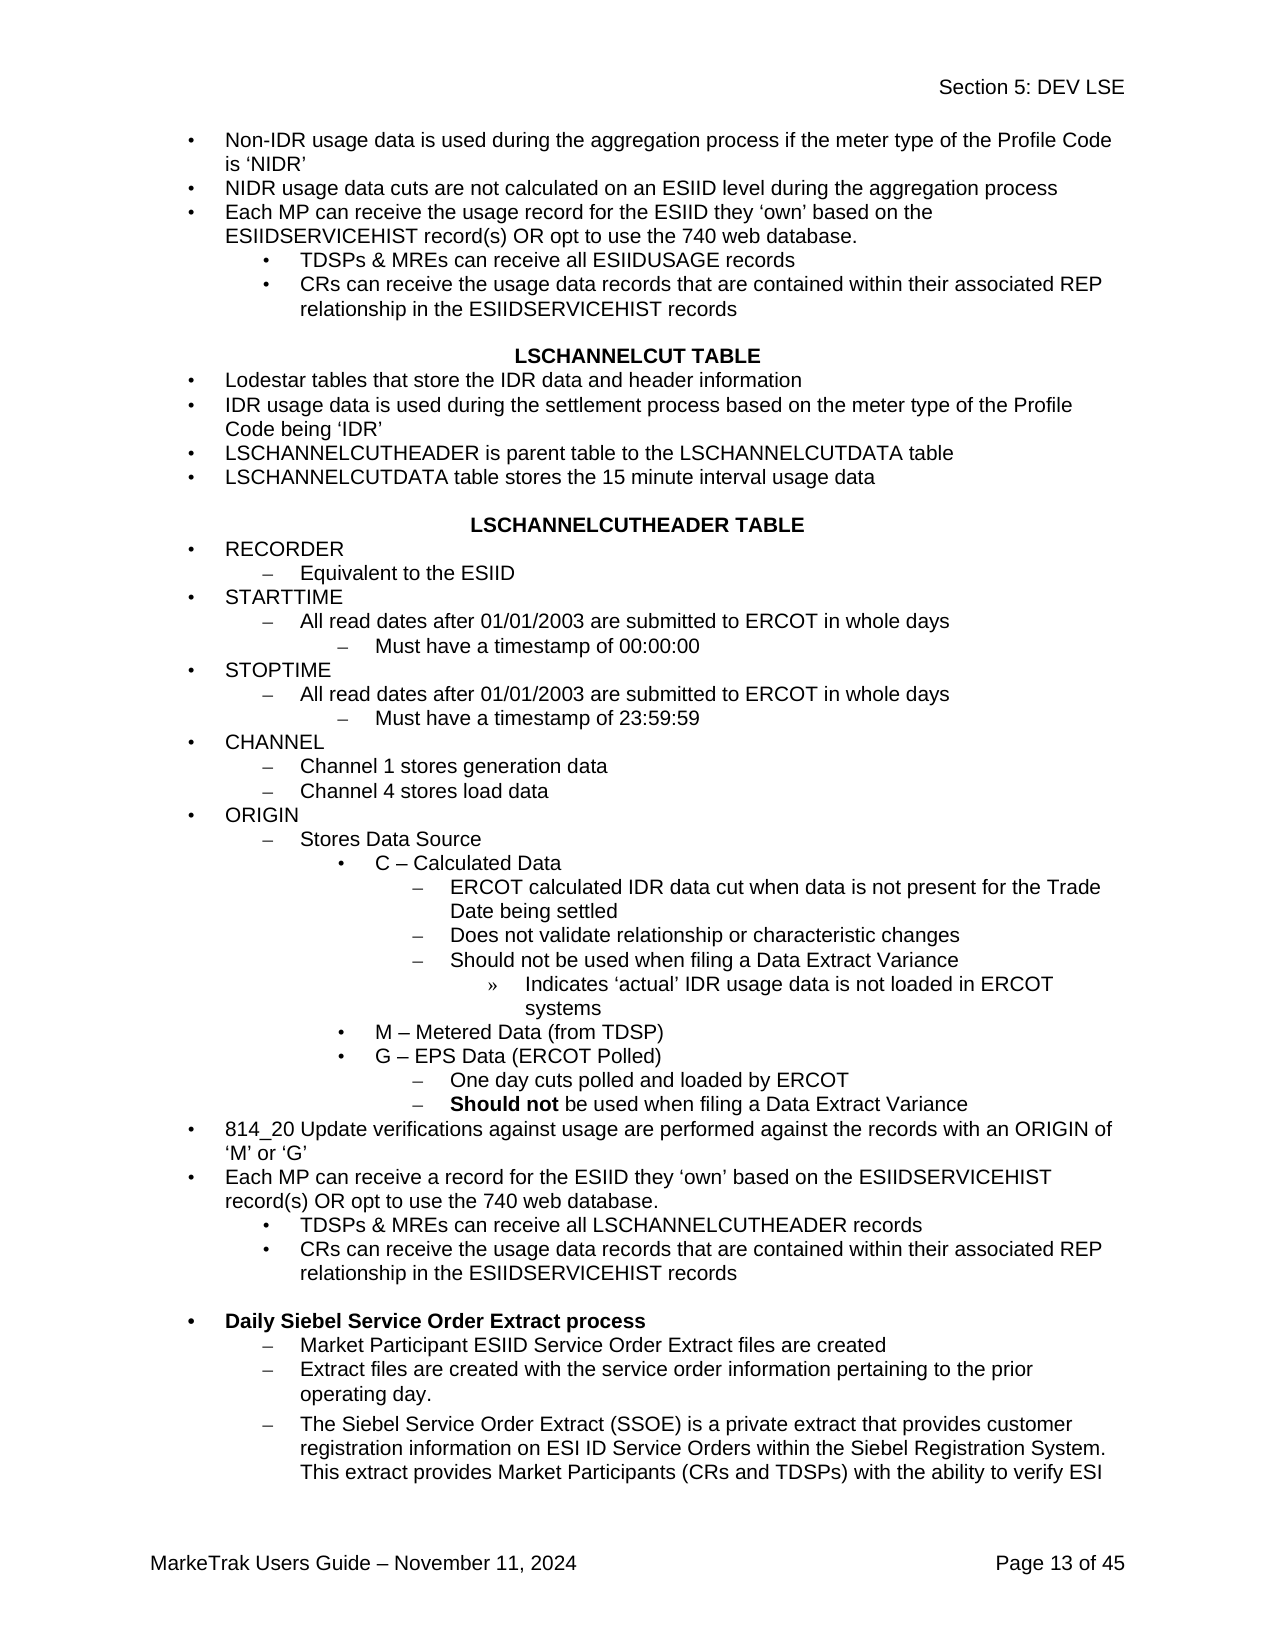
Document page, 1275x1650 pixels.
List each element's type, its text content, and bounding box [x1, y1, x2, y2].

list All read dates after 01/01/2003 are submitted to ERCOT in whole days [262, 682, 1125, 706]
list STOPTIME [187, 658, 1125, 682]
list ERCOT calculated IDR data cut when data is not present for the Trade Date being settled [412, 875, 1125, 923]
list All read dates after 01/01/2003 are submitted to ERCOT in whole days [262, 609, 1125, 633]
list Non-IDR usage data is used during the aggregation process if the meter type of the Profile Code is ‘NIDR’ [187, 128, 1125, 176]
list Each MP can receive the usage record for the ESIID they ‘own’ based on the ESIIDSERVICEHIST record(s) OR opt to use the 740 web database. [187, 200, 1125, 248]
list M – Metered Data (from TDSP) [337, 1020, 1125, 1044]
list CHANNEL [187, 730, 1125, 754]
list Should not be used when filing a Data Extract Variance [412, 1092, 1125, 1116]
list 814_20 Update verifications against usage are performed against the records with an ORIGIN of ‘M’ or ‘G’ [187, 1116, 1125, 1164]
text LSCHANNELCUTHEADER TABLE [150, 513, 1125, 537]
list Must have a timestamp of 00:00:00 [337, 633, 1125, 658]
list Daily Siebel Service Order Extract process [187, 1309, 1125, 1333]
list Lodestar tables that store the IDR data and header information [187, 368, 1125, 392]
list Must have a timestamp of 23:59:59 [337, 706, 1125, 730]
list Each MP can receive a record for the ESIID they ‘own’ based on the ESIIDSERVICEHIST record(s) OR opt to use the 740 web database. [187, 1164, 1125, 1213]
list TDSPs & MREs can receive all LSCHANNELCUTHEADER records [262, 1213, 1125, 1237]
list IDR usage data is used during the settlement process based on the meter type of the Profile Code being ‘IDR’ [187, 392, 1125, 441]
list NIDR usage data cuts are not calculated on an ESIID level during the aggregation process [187, 176, 1125, 200]
list Market Participant ESIID Service Order Extract files are created [262, 1333, 1125, 1357]
list One day cuts polled and loaded by ERCOT [412, 1068, 1125, 1092]
list Indicates ‘actual’ IDR usage data is not loaded in ERCOT systems [487, 972, 1125, 1020]
list CRs can receive the usage data records that are contained within their associated REP relationship in the ESIIDSERVICEHIST records [262, 272, 1125, 320]
list LSCHANNELCUTHEADER is parent table to the LSCHANNELCUTDATA table [187, 441, 1125, 465]
list LSCHANNELCUTDATA table stores the 15 minute interval usage data [187, 465, 1125, 489]
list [262, 1412, 1125, 1484]
list Equivalent to the ESIID [262, 561, 1125, 585]
list Should not be used when filing a Data Extract Variance [412, 947, 1125, 972]
list Does not validate relationship or characteristic changes [412, 923, 1125, 947]
text LSCHANNELCUT TABLE [150, 344, 1125, 368]
list Extract files are created with the service order information pertaining to the prior operating day. [262, 1357, 1125, 1405]
list STARTTIME [187, 585, 1125, 609]
list Channel 1 stores generation data [262, 754, 1125, 778]
list TDSPs & MREs can receive all ESIIDUSAGE records [262, 248, 1125, 272]
list C – Calculated Data [337, 851, 1125, 875]
list Stores Data Source [262, 827, 1125, 851]
list Channel 4 stores load data [262, 778, 1125, 803]
list RECORDER [187, 537, 1125, 561]
list G – EPS Data (ERCOT Polled) [337, 1044, 1125, 1068]
list CRs can receive the usage data records that are contained within their associated REP relationship in the ESIIDSERVICEHIST records [262, 1237, 1125, 1285]
list ORIGIN [187, 803, 1125, 827]
